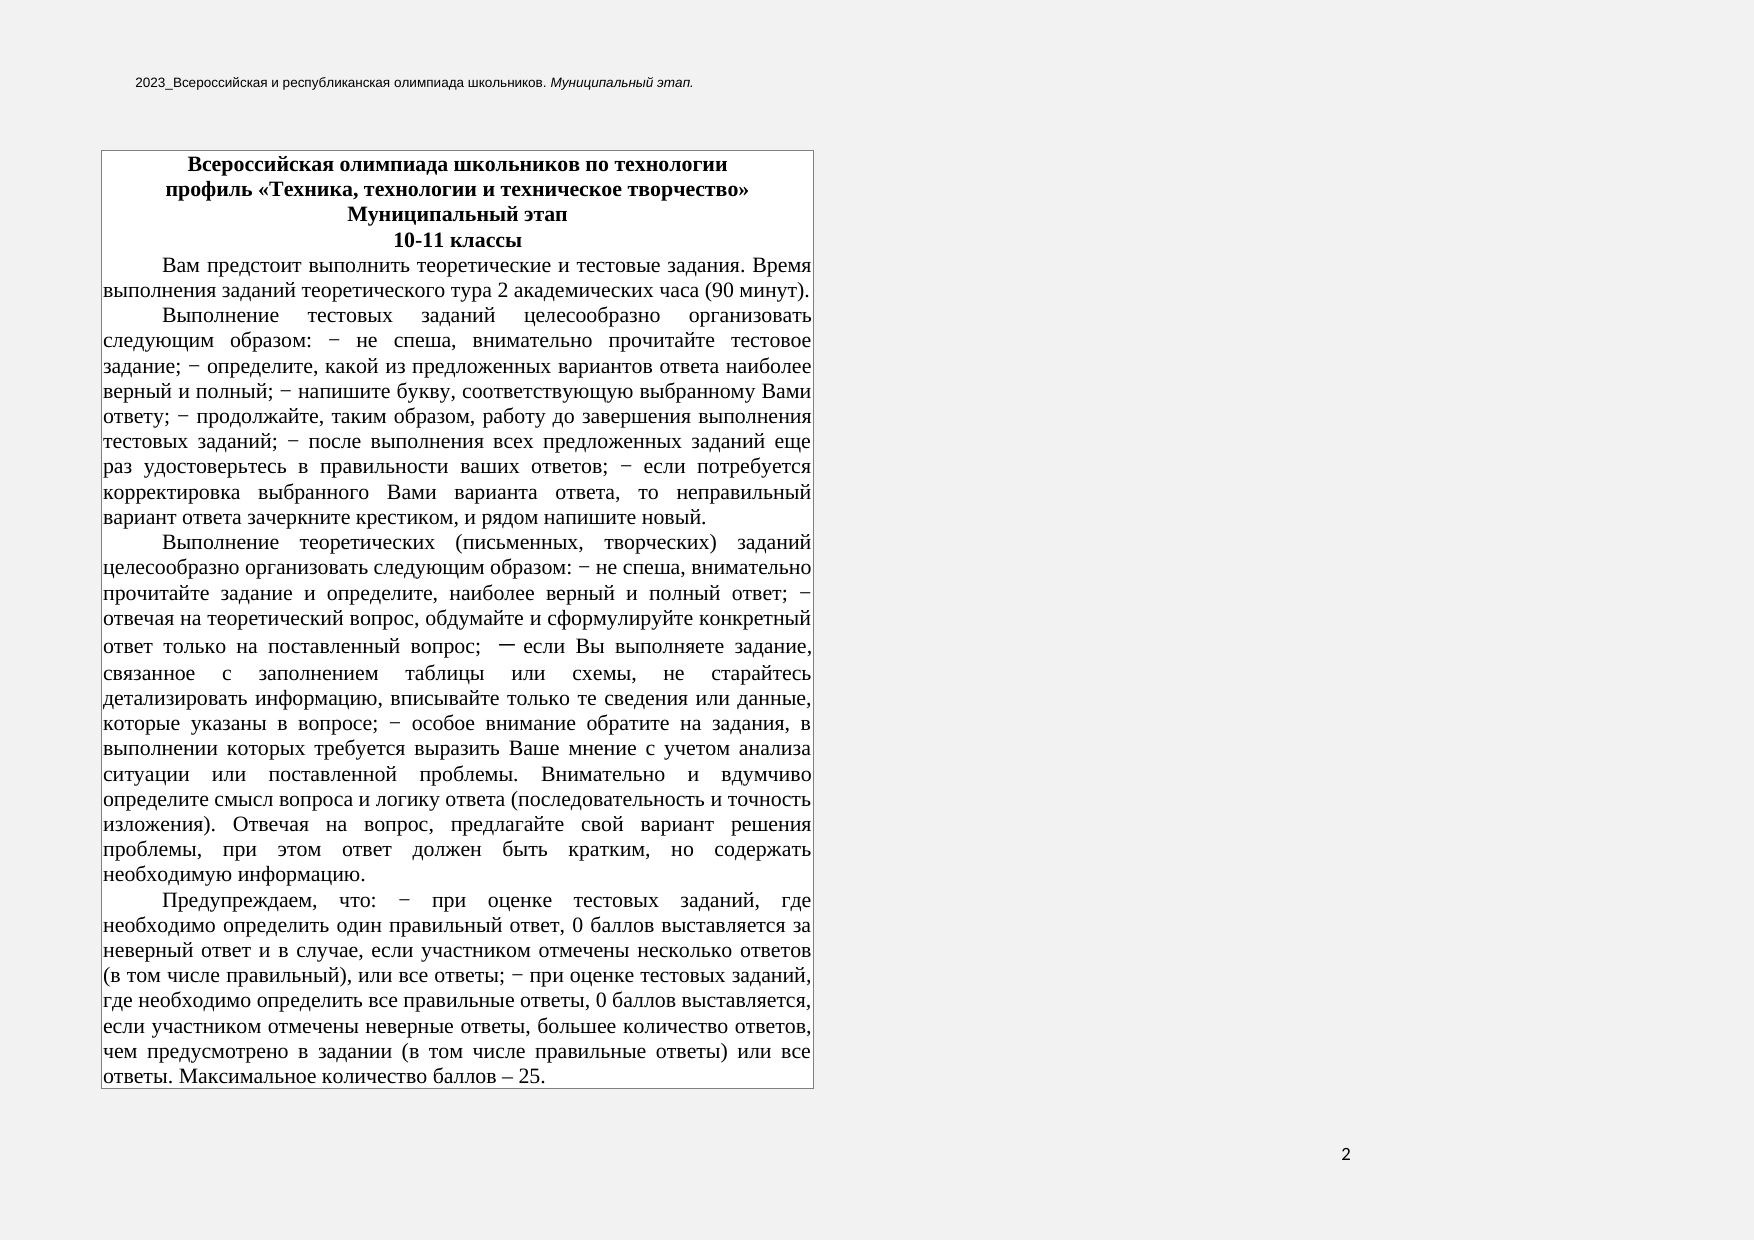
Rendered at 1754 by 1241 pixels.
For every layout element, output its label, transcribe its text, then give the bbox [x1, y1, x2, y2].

table_cell Всероссийская олимпиада школьников по технологии профиль «Техника, технологии и техническое творчество» Муниципальный этап 10-11 классы Вам предстоит выполнить теоретические и тестовые задания. Время выполнения заданий теоретического тура 2 академических часа (90 минут). Выполнение тестовых заданий целесообразно организовать следующим образом: − не спеша, внимательно прочитайте тестовое задание; − определите, какой из предложенных вариантов ответа наиболее верный и полный; − напишите букву, соответствующую выбранному Вами ответу; − продолжайте, таким образом, работу до завершения выполнения тестовых заданий; − после выполнения всех предложенных заданий еще раз удостоверьтесь в правильности ваших ответов; − если потребуется корректировка выбранного Вами варианта ответа, то неправильный вариант ответа зачеркните крестиком, и рядом напишите новый. Выполнение теоретических (письменных, творческих) заданий целесообразно организовать следующим образом: − не спеша, внимательно прочитайте задание и определите, наиболее верный и полный ответ; − отвечая на теоретический вопрос, обдумайте и сформулируйте конкретный ответ только на поставленный вопрос; －если Вы выполняете задание, связанное с заполнением таблицы или схемы, не старайтесь детализировать информацию, вписывайте только те сведения или данные, которые указаны в вопросе; − особое внимание обратите на задания, в выполнении которых требуется выразить Ваше мнение с учетом анализа ситуации или поставленной проблемы. Внимательно и вдумчиво определите смысл вопроса и логику ответа (последовательность и точность изложения). Отвечая на вопрос, предлагайте свой вариант решения проблемы, при этом ответ должен быть кратким, но содержать необходимую информацию. Предупреждаем, что: − при оценке тестовых заданий, где необходимо определить один правильный ответ, 0 баллов выставляется за неверный ответ и в случае, если участником отмечены несколько ответов (в том числе правильный), или все ответы; − при оценке тестовых заданий, где необходимо определить все правильные ответы, 0 баллов выставляется, если участником отмечены неверные ответы, большее количество ответов, чем предусмотрено в задании (в том числе правильные ответы) или все ответы. Максимальное количество баллов – 25. [102, 151, 813, 1088]
